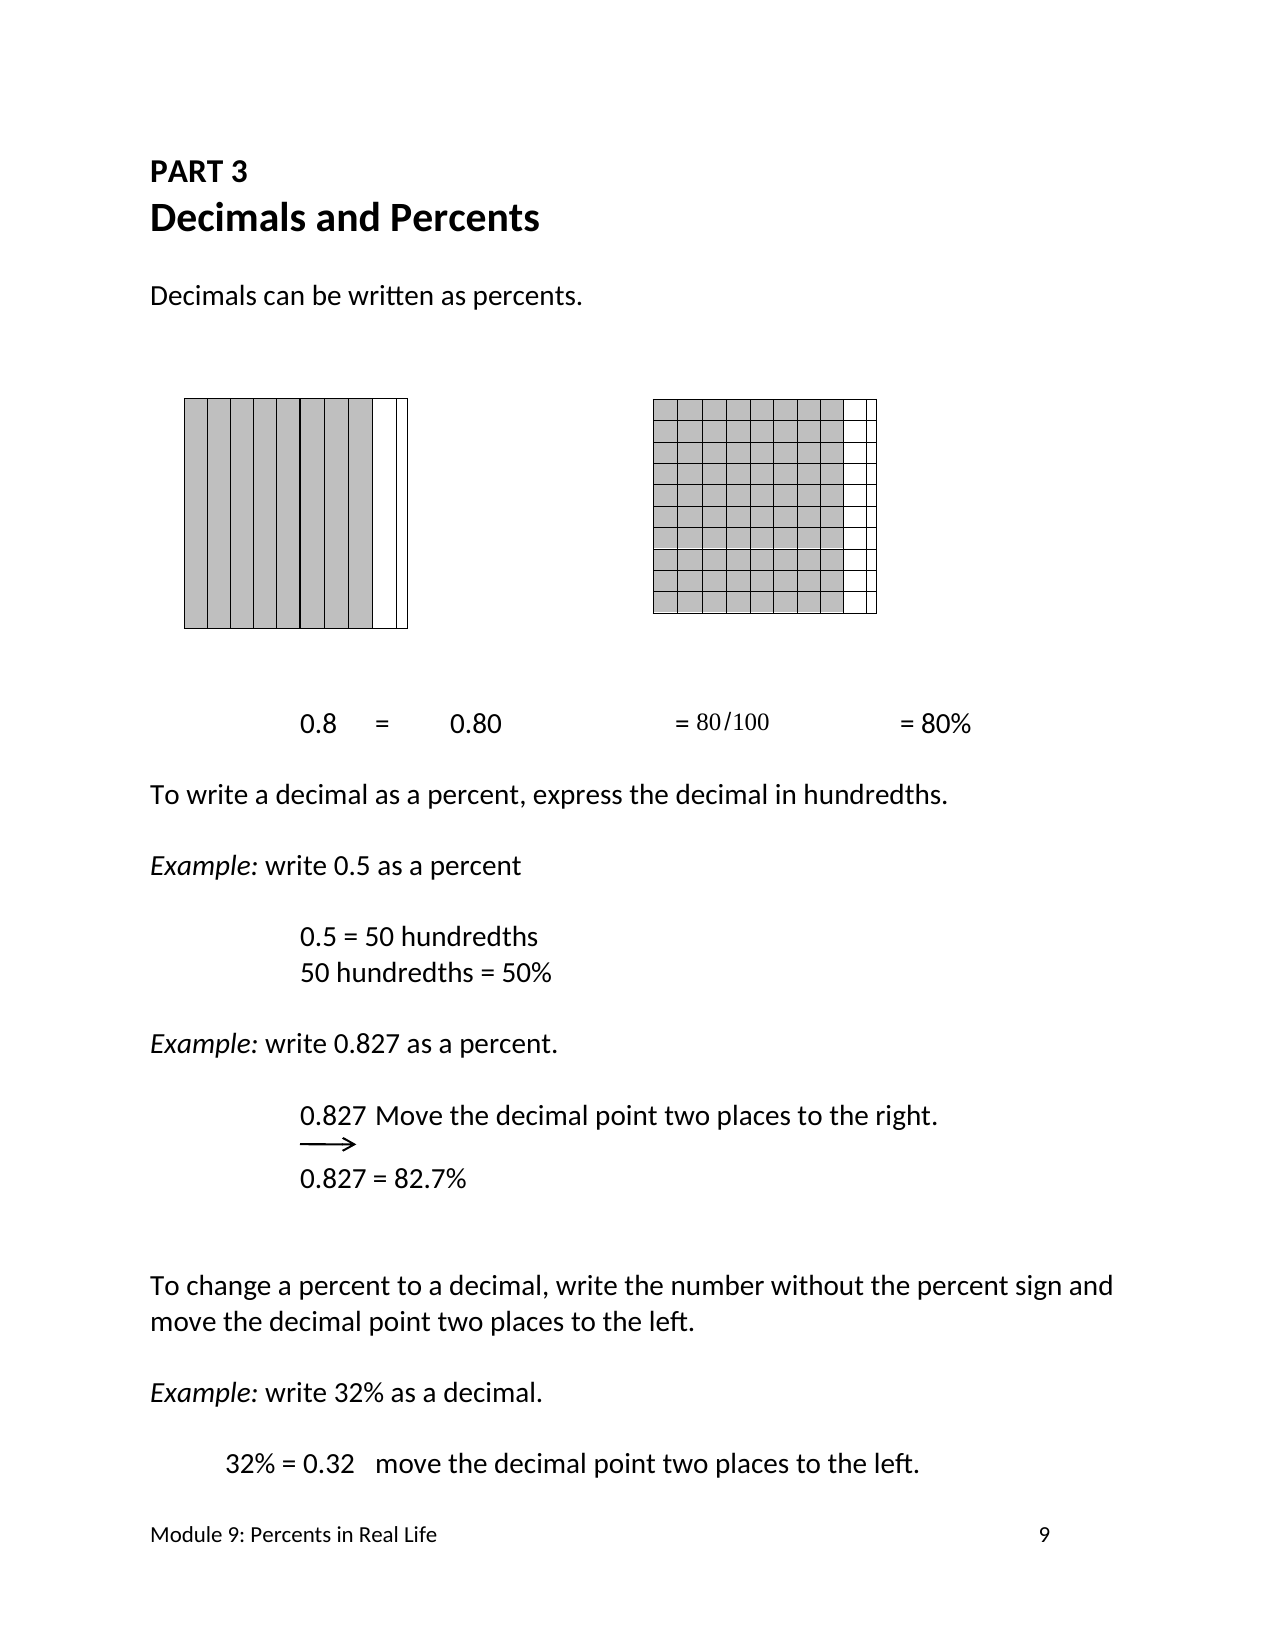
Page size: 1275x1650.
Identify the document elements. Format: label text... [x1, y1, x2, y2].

text To change a percent to a decimal, write the number without the percent sign and move the decimal point two places to the left. [150, 1267, 1125, 1338]
text 0.5 = 50 hundredths [150, 918, 1125, 954]
text 0.827 Move the decimal point two places to the right. [150, 1097, 1125, 1132]
text 0.8 = 0.80 = = 80% [225, 705, 1125, 740]
text Example: write 32% as a decimal. [150, 1374, 1125, 1409]
text 32% = 0.32 move the decimal point two places to the left. [150, 1445, 1125, 1481]
text Example: write 0.827 as a percent. [150, 1025, 1125, 1061]
text Example: write 0.5 as a percent [150, 847, 1125, 883]
text Decimals and Percents [150, 191, 1125, 242]
text Decimals can be written as percents. [150, 277, 1125, 313]
text 50 hundredths = 50% [150, 954, 1125, 990]
text 0.827 = 82.7% [150, 1160, 1125, 1196]
text To write a decimal as a percent, express the decimal in hundredths. [150, 776, 1125, 812]
text PART 3 [150, 150, 1125, 191]
